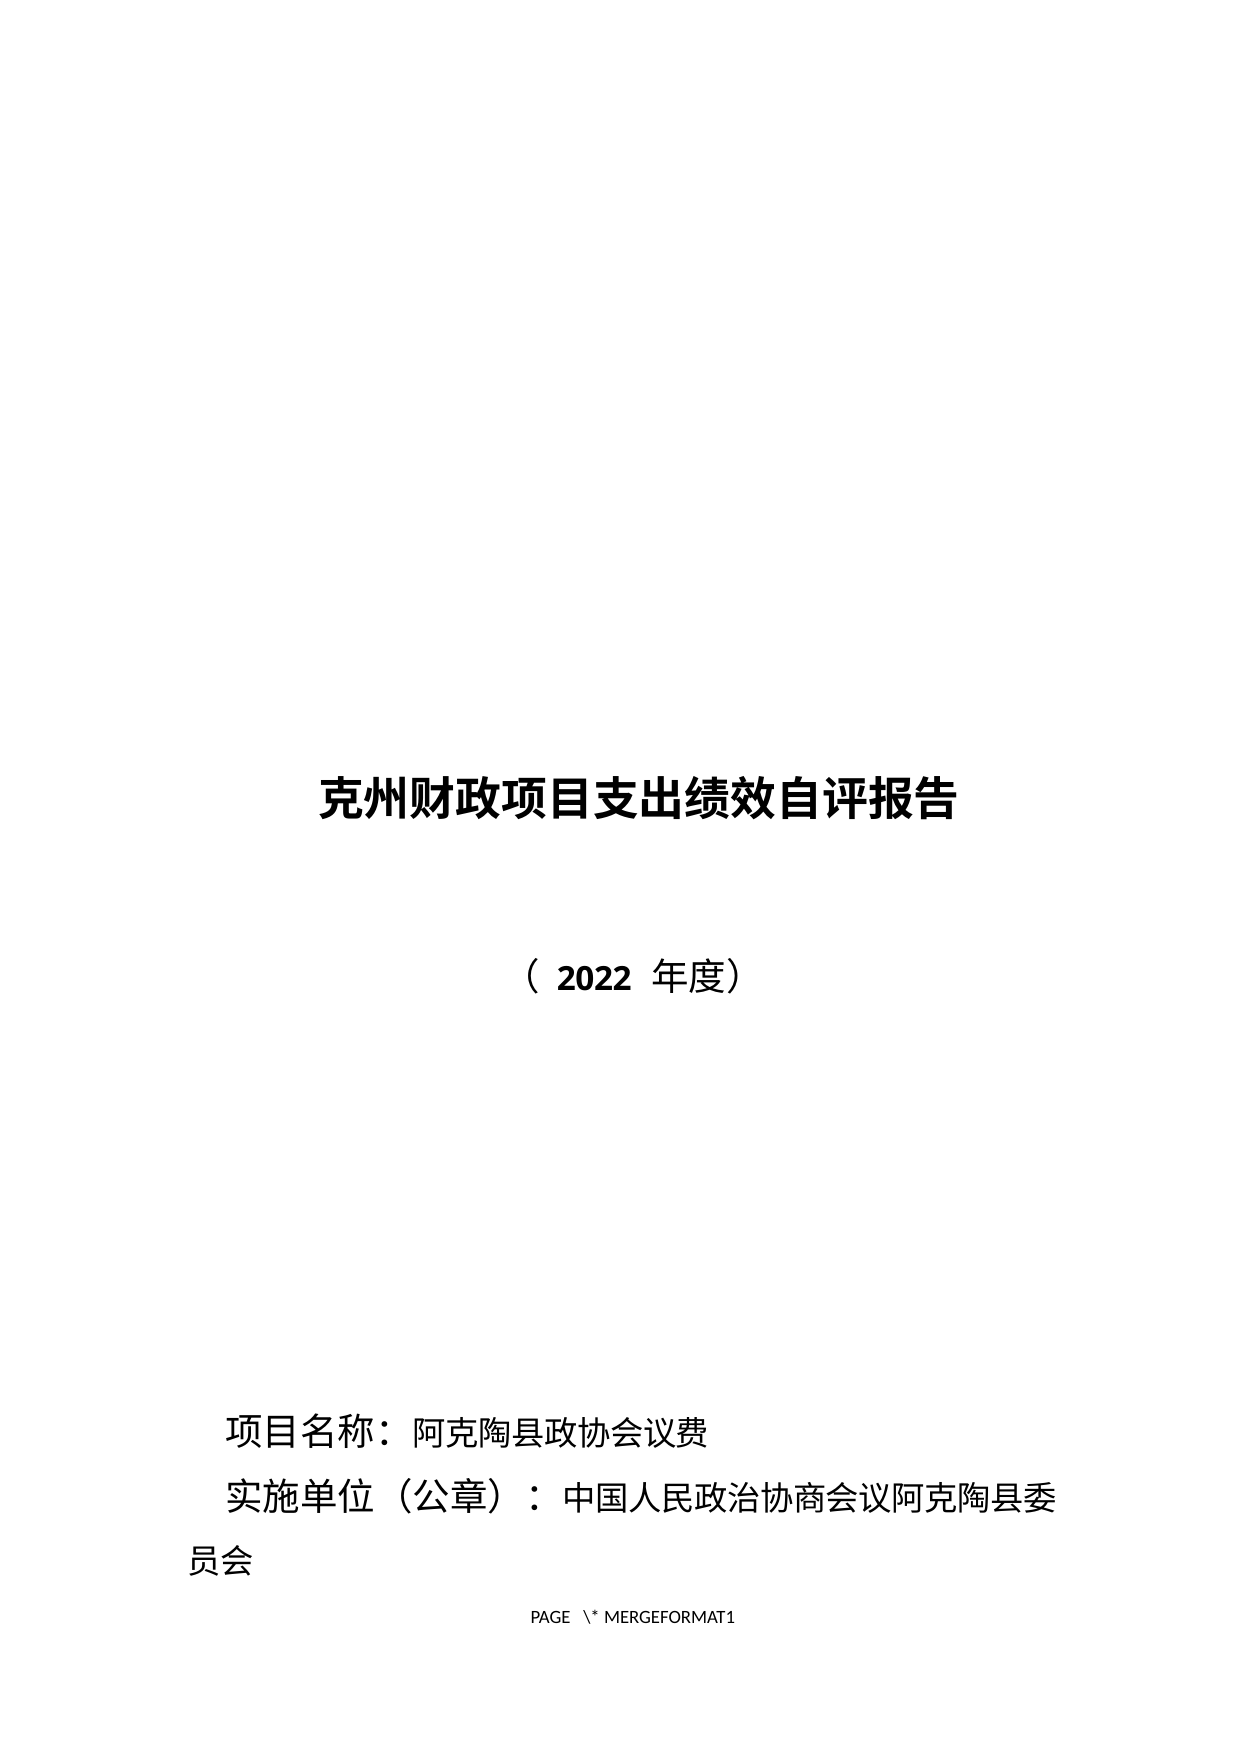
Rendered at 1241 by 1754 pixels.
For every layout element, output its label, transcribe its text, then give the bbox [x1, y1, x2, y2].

text 实施单位（公章）：中国人民政治协商会议阿克陶县委员会 [187, 1462, 1078, 1592]
text 项目名称：阿克陶县政协会议费 [187, 1397, 1078, 1462]
text （ 2022 年度） [187, 942, 1078, 1007]
text 克州财政项目支出绩效自评报告 [187, 747, 1078, 844]
